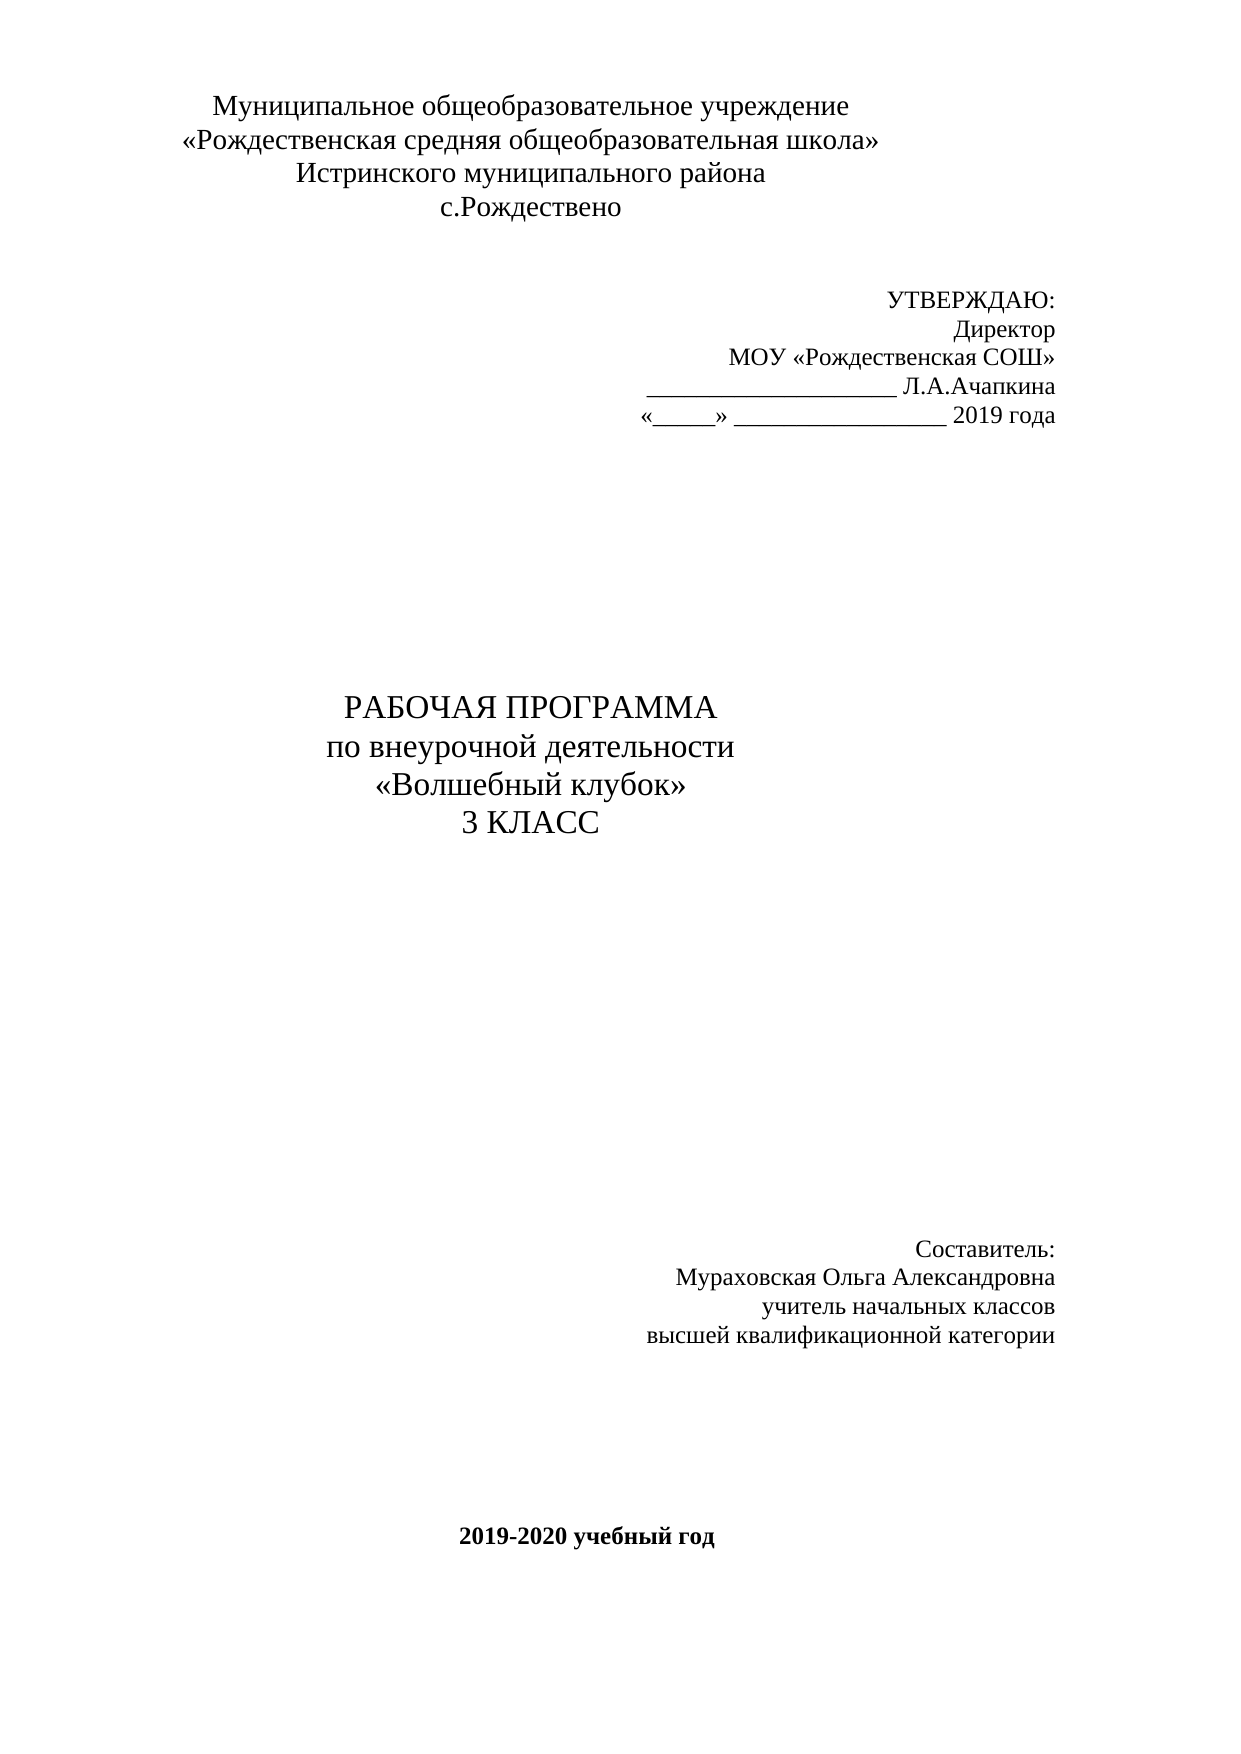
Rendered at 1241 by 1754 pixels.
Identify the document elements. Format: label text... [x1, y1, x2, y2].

text УТВЕРЖДАЮ: [6, 285, 1055, 314]
text МОУ «Рождественская СОШ» [6, 342, 1055, 371]
text учитель начальных классов [6, 1291, 1055, 1320]
text по внеурочной деятельности [6, 726, 1055, 764]
text Составитель: [6, 1234, 1055, 1262]
text РАБОЧАЯ ПРОГРАММА [6, 687, 1055, 726]
text Директор [6, 314, 1055, 342]
text высшей квалификационной категории [6, 1320, 1055, 1349]
text с.Рождествено [6, 189, 1055, 223]
text Мураховская Ольга Александровна [6, 1262, 1055, 1291]
text 2019-2020 учебный год [118, 1521, 1055, 1550]
text 3 КЛАСС [6, 802, 1055, 841]
text Муниципальное общеобразовательное учреждение [6, 88, 1055, 122]
text Истринского муниципального района [6, 156, 1055, 189]
text «Рождественская средняя общеобразовательная школа» [6, 122, 1055, 156]
text «Волшебный клубок» [6, 764, 1055, 802]
text ____________________ Л.А.Ачапкина [6, 371, 1055, 400]
text «_____» _________________ 2019 года [6, 400, 1055, 429]
